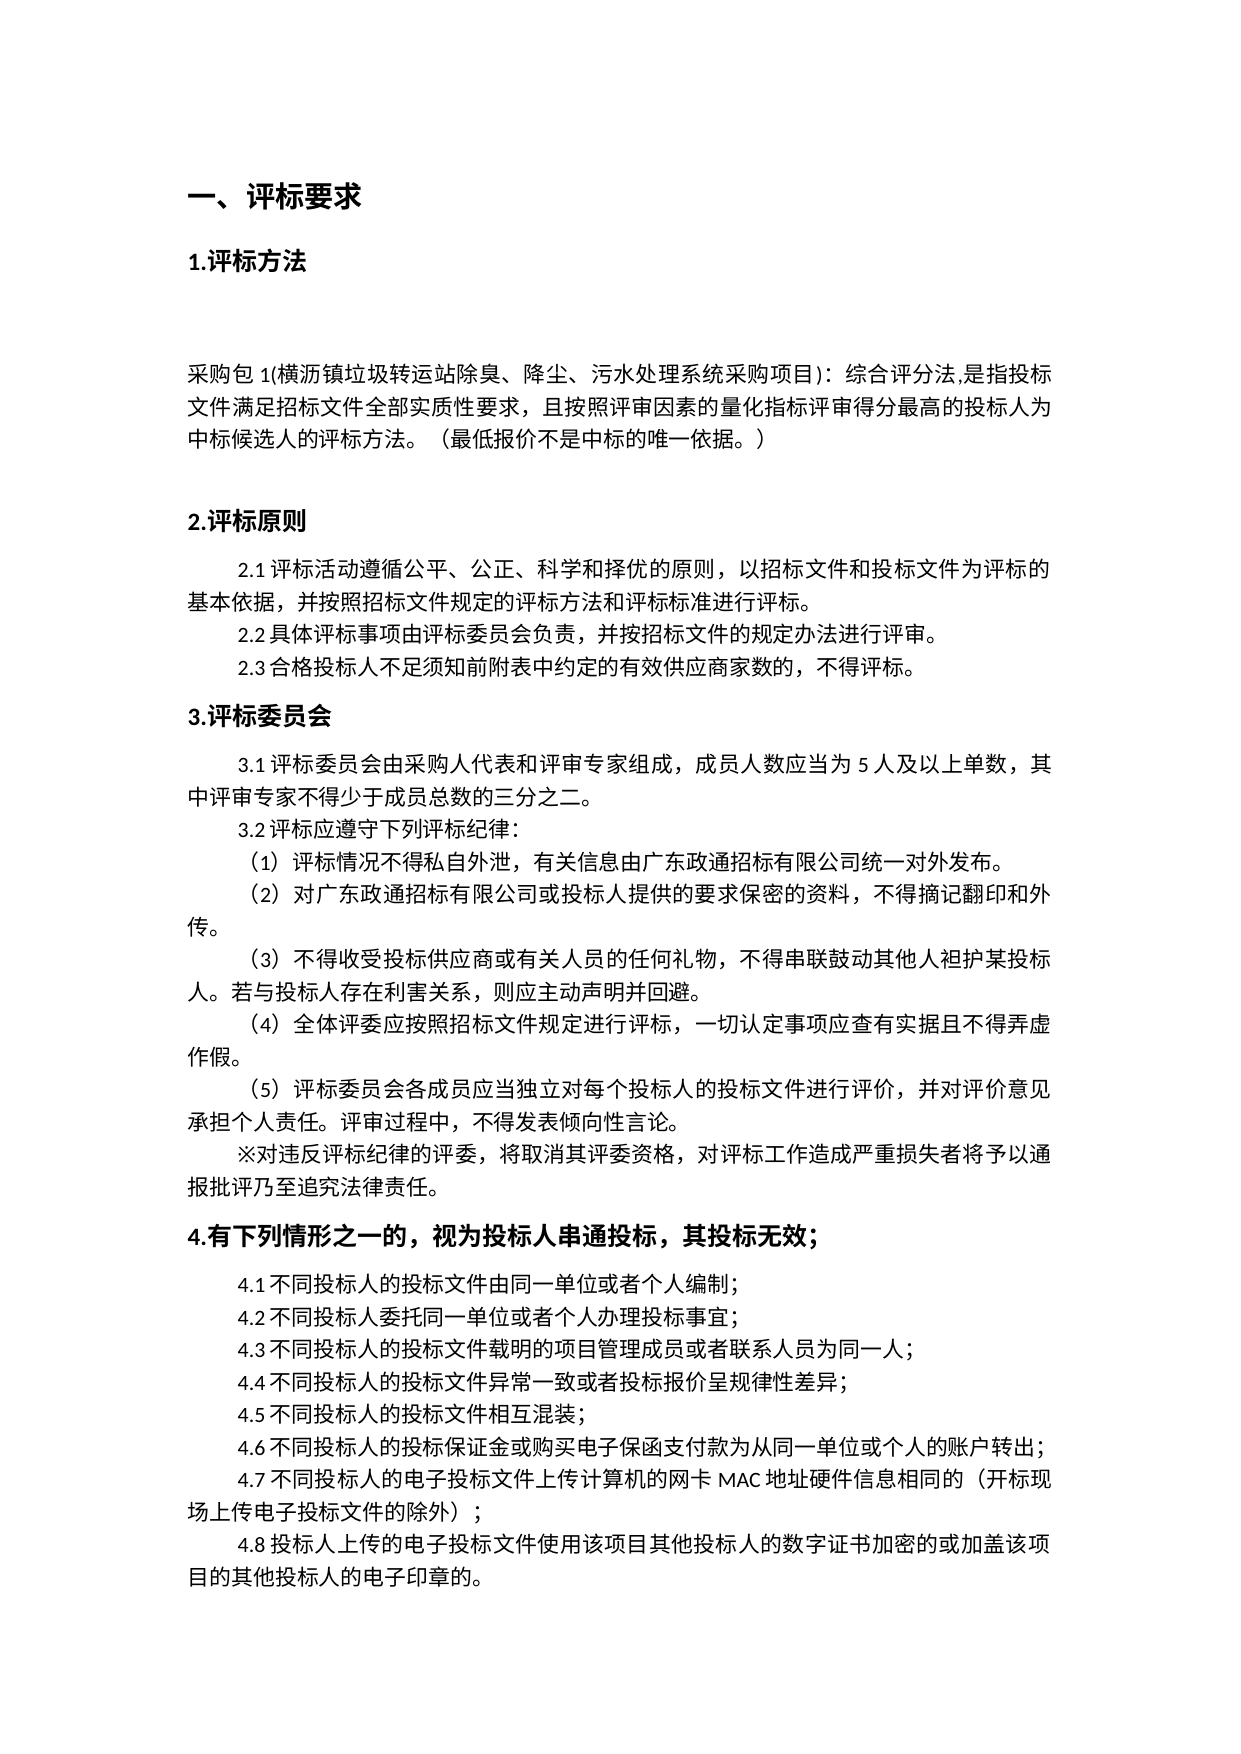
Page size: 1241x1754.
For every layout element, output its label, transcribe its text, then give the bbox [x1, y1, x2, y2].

text 3.2评标应遵守下列评标纪律： [187, 812, 1053, 844]
text 4.4不同投标人的投标文件异常一致或者投标报价呈规律性差异； [187, 1364, 1053, 1397]
text 2.1评标活动遵循公平、公正、科学和择优的原则，以招标文件和投标文件为评标的基本依据，并按照招标文件规定的评标方法和评标标准进行评标。 [187, 552, 1053, 617]
text 1.评标方法 [187, 227, 1053, 292]
text 4.3不同投标人的投标文件载明的项目管理成员或者联系人员为同一人； [187, 1332, 1053, 1364]
text 4.5不同投标人的投标文件相互混装； [187, 1397, 1053, 1429]
text ※对违反评标纪律的评委，将取消其评委资格，对评标工作造成严重损失者将予以通报批评乃至追究法律责任。 [187, 1137, 1053, 1202]
text （5）评标委员会各成员应当独立对每个投标人的投标文件进行评价，并对评价意见承担个人责任。评审过程中，不得发表倾向性言论。 [187, 1072, 1053, 1137]
text 采购包1(横沥镇垃圾转运站除臭、降尘、污水处理系统采购项目)：综合评分法,是指投标文件满足招标文件全部实质性要求，且按照评审因素的量化指标评审得分最高的投标人为中标候选人的评标方法。（最低报价不是中标的唯一依据。） [187, 357, 1053, 454]
text 4.2不同投标人委托同一单位或者个人办理投标事宜； [187, 1299, 1053, 1332]
text 4.1不同投标人的投标文件由同一单位或者个人编制； [187, 1267, 1053, 1299]
text 3.1评标委员会由采购人代表和评审专家组成，成员人数应当为5人及以上单数，其中评审专家不得少于成员总数的三分之二。 [187, 747, 1053, 812]
text 2.2具体评标事项由评标委员会负责，并按招标文件的规定办法进行评审。 [187, 617, 1053, 649]
text （1）评标情况不得私自外泄，有关信息由广东政通招标有限公司统一对外发布。 [187, 844, 1053, 877]
text 2.评标原则 [187, 487, 1053, 552]
text （2）对广东政通招标有限公司或投标人提供的要求保密的资料，不得摘记翻印和外传。 [187, 877, 1053, 942]
text （4）全体评委应按照招标文件规定进行评标，一切认定事项应查有实据且不得弄虚作假。 [187, 1007, 1053, 1072]
text 4.7 不同投标人的电子投标文件上传计算机的网卡MAC地址硬件信息相同的（开标现场上传电子投标文件的除外）； [187, 1462, 1053, 1527]
text 2.3合格投标人不足须知前附表中约定的有效供应商家数的，不得评标。 [187, 649, 1053, 682]
text 4.6不同投标人的投标保证金或购买电子保函支付款为从同一单位或个人的账户转出； [187, 1429, 1053, 1462]
text 4.有下列情形之一的，视为投标人串通投标，其投标无效； [187, 1202, 1053, 1267]
text 3.评标委员会 [187, 682, 1053, 747]
text 一、评标要求 [187, 162, 1053, 227]
text （3）不得收受投标供应商或有关人员的任何礼物，不得串联鼓动其他人袒护某投标人。若与投标人存在利害关系，则应主动声明并回避。 [187, 942, 1053, 1007]
text 4.8投标人上传的电子投标文件使用该项目其他投标人的数字证书加密的或加盖该项目的其他投标人的电子印章的。 [187, 1527, 1053, 1592]
